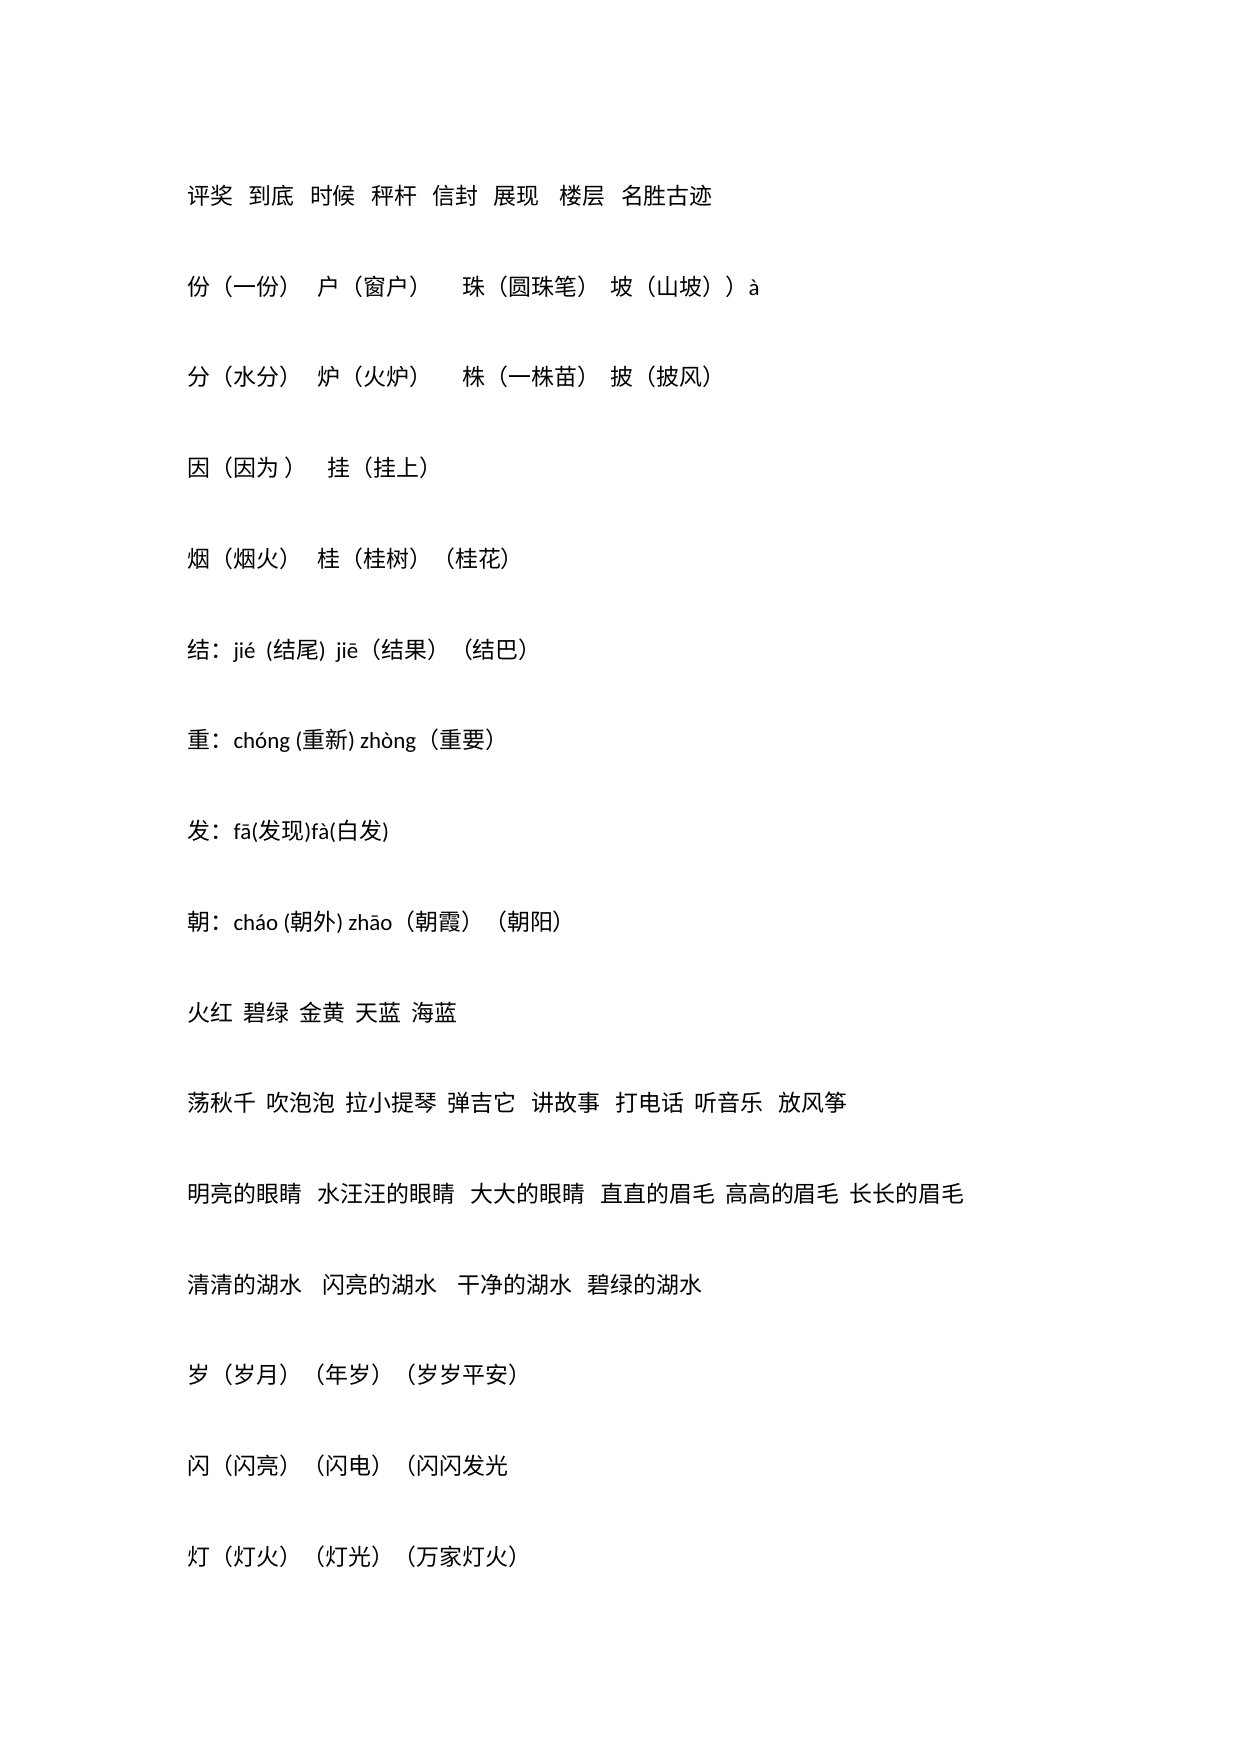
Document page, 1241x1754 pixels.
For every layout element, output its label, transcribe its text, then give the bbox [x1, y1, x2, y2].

text 重：chóng (重新) zhòng（重要） [187, 706, 1053, 771]
text 荡秋千 吹泡泡 拉小提琴 弹吉它 讲故事 打电话 听音乐 放风筝 [187, 1069, 1053, 1134]
text 评奖 到底 时候 秤杆 信封 展现 楼层 名胜古迹 [187, 162, 1053, 227]
text 明亮的眼睛 水汪汪的眼睛 大大的眼睛 直直的眉毛 高高的眉毛 长长的眉毛 [187, 1160, 1053, 1225]
text 发：fā(发现)fà(白发) [187, 797, 1053, 862]
text 结：jié (结尾) jiē（结果）（结巴） [187, 616, 1053, 681]
text 岁（岁月）（年岁）（岁岁平安） [187, 1341, 1053, 1406]
text 火红 碧绿 金黄 天蓝 海蓝 [187, 978, 1053, 1043]
text 份（一份） 户（窗户） 珠（圆珠笔） 坡（山坡））à [187, 253, 1053, 318]
text 烟（烟火） 桂（桂树）（桂花） [187, 525, 1053, 590]
text 清清的湖水 闪亮的湖水 干净的湖水 碧绿的湖水 [187, 1251, 1053, 1316]
text 闪（闪亮）（闪电）（闪闪发光 [187, 1432, 1053, 1497]
text 分（水分） 炉（火炉） 株（一株苗） 披（披风） [187, 343, 1053, 408]
text 朝：cháo (朝外) zhāo（朝霞）（朝阳） [187, 888, 1053, 953]
text 因（因为 ） 挂（挂上） [187, 434, 1053, 499]
text 灯（灯火）（灯光）（万家灯火） [187, 1523, 1053, 1588]
